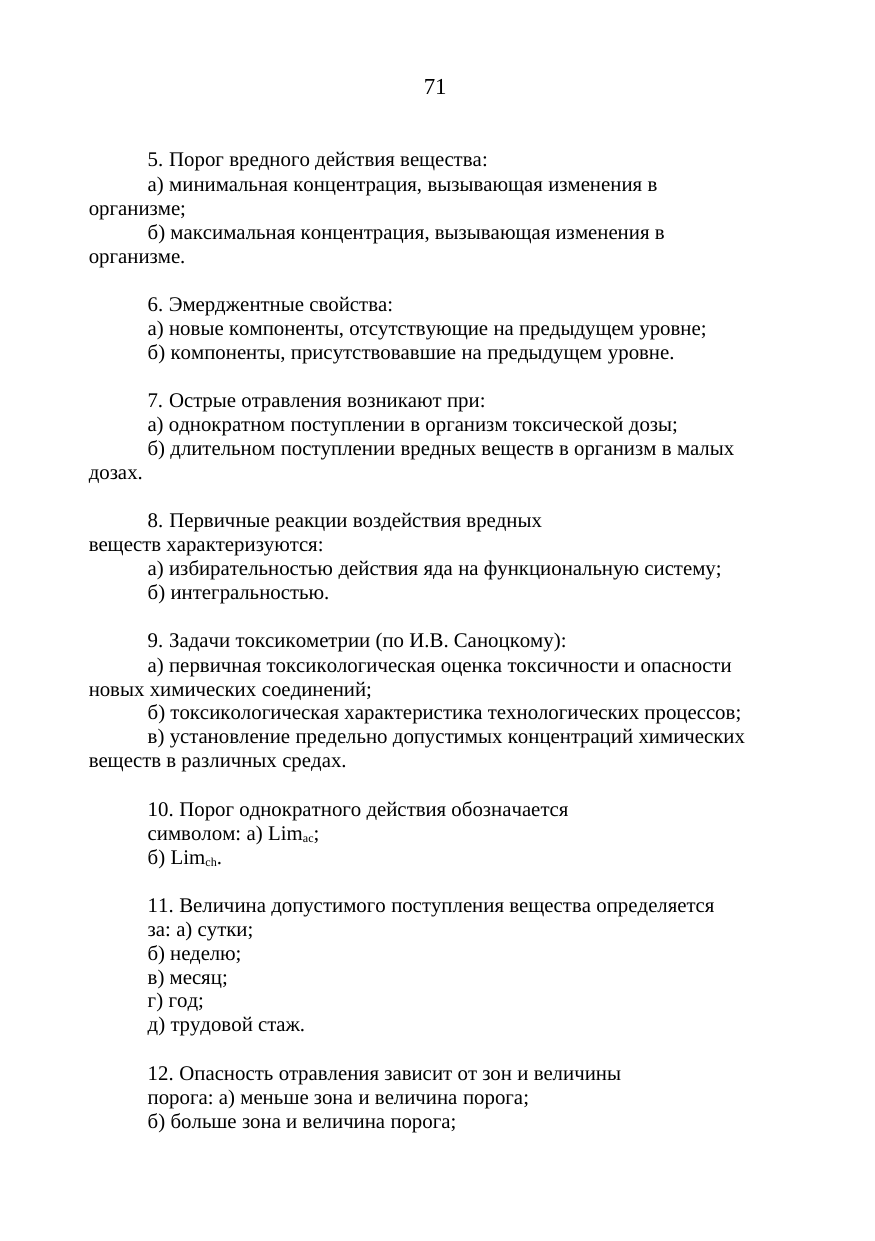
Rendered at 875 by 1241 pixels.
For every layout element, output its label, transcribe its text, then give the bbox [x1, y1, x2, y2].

list Величина допустимого поступления вещества определяется за: а) сутки; [147, 893, 742, 941]
text дозах. [88, 460, 143, 484]
list Порог однократного действия обозначается символом: а) Limac; [147, 797, 667, 845]
text б) Limch. [147, 845, 845, 869]
list Эмерджентные свойства: [147, 292, 845, 316]
text а) новые компоненты, отсутствующие на предыдущем уровне; б) компоненты, присутствовавшие на предыдущем уровне. [147, 316, 712, 364]
list Порог вредного действия вещества: [147, 148, 845, 172]
text б) больше зона и величина порога; [147, 1109, 845, 1133]
list Задачи токсикометрии (по И.В. Саноцкому): [147, 628, 845, 652]
text д) трудовой стаж. [147, 1012, 845, 1036]
text б) неделю; в) месяц; г) год; [147, 941, 242, 1012]
list Первичные реакции воздействия вредных веществ характеризуются: [88, 508, 618, 556]
list Опасность отравления зависит от зон и величины порога: а) меньше зона и величина порога; [147, 1061, 691, 1109]
text б) токсикологическая характеристика технологических процессов; в) установление предельно допустимых концентраций химических [147, 701, 750, 748]
text а) минимальная концентрация, вызывающая изменения в организме; [88, 172, 729, 220]
text веществ в различных средах. [88, 748, 845, 772]
text б) максимальная концентрация, вызывающая изменения в организме. [88, 220, 666, 268]
text а) избирательностью действия яда на функциональную систему; б) интегральностью. [147, 556, 729, 604]
list Острые отравления возникают при: [147, 388, 845, 412]
text б) длительном поступлении вредных веществ в организм в малых [147, 436, 845, 460]
text а) первичная токсикологическая оценка токсичности и опасности новых химических соединений; [88, 652, 750, 701]
text а) однократном поступлении в организм токсической дозы; [147, 412, 845, 436]
